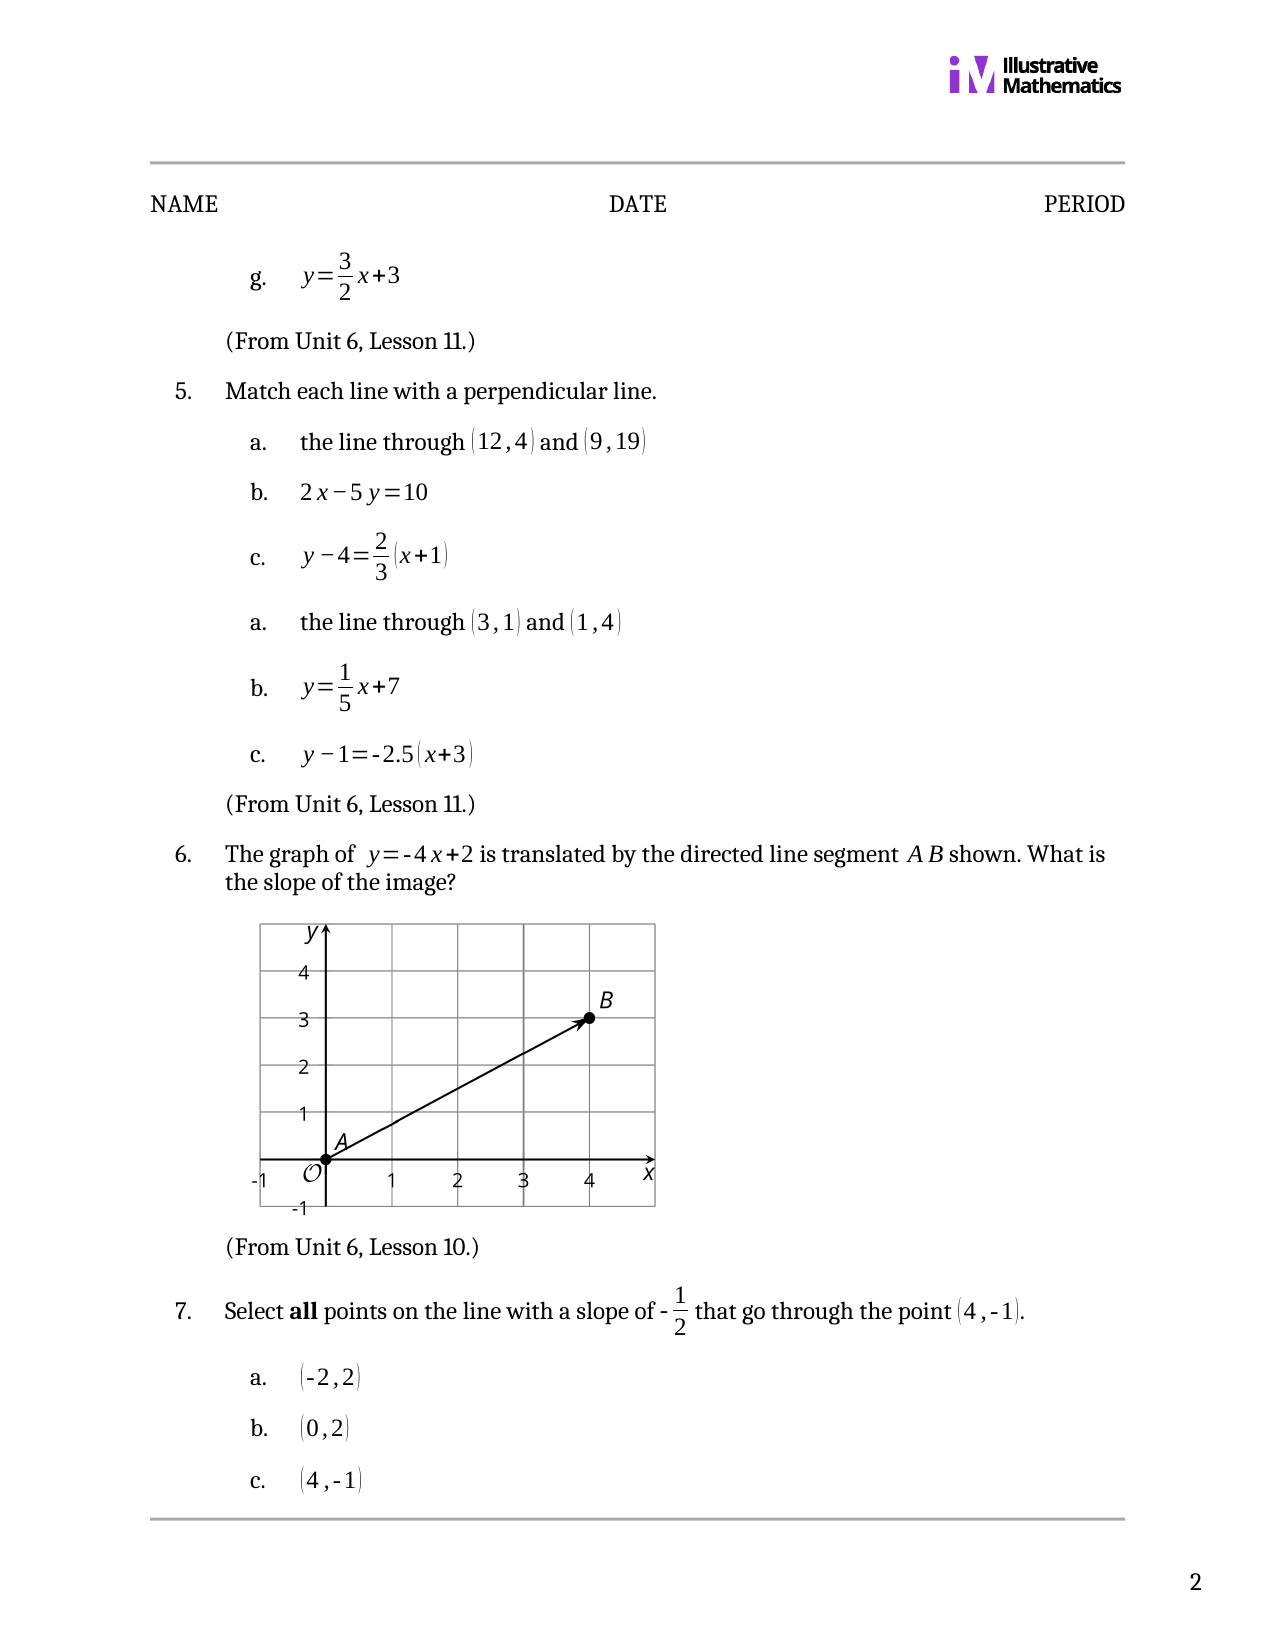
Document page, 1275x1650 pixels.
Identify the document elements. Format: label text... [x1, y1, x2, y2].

list (From Unit 6, Lesson 11.) [175, 327, 1125, 356]
list the line through and [250, 426, 1125, 457]
list The graph of is translated by the directed line segment shown. What is the slope of the image? [175, 839, 1125, 897]
list Match each line with a perpendicular line. [175, 377, 1125, 406]
picture [949, 55, 1121, 93]
list (From Unit 6, Lesson 11.) [175, 790, 1125, 819]
list Select all points on the line with a slope of that go through the point . [175, 1282, 1125, 1341]
list the line through and [250, 607, 1125, 638]
list (From Unit 6, Lesson 10.) [175, 1232, 1125, 1261]
picture [243, 917, 663, 1223]
